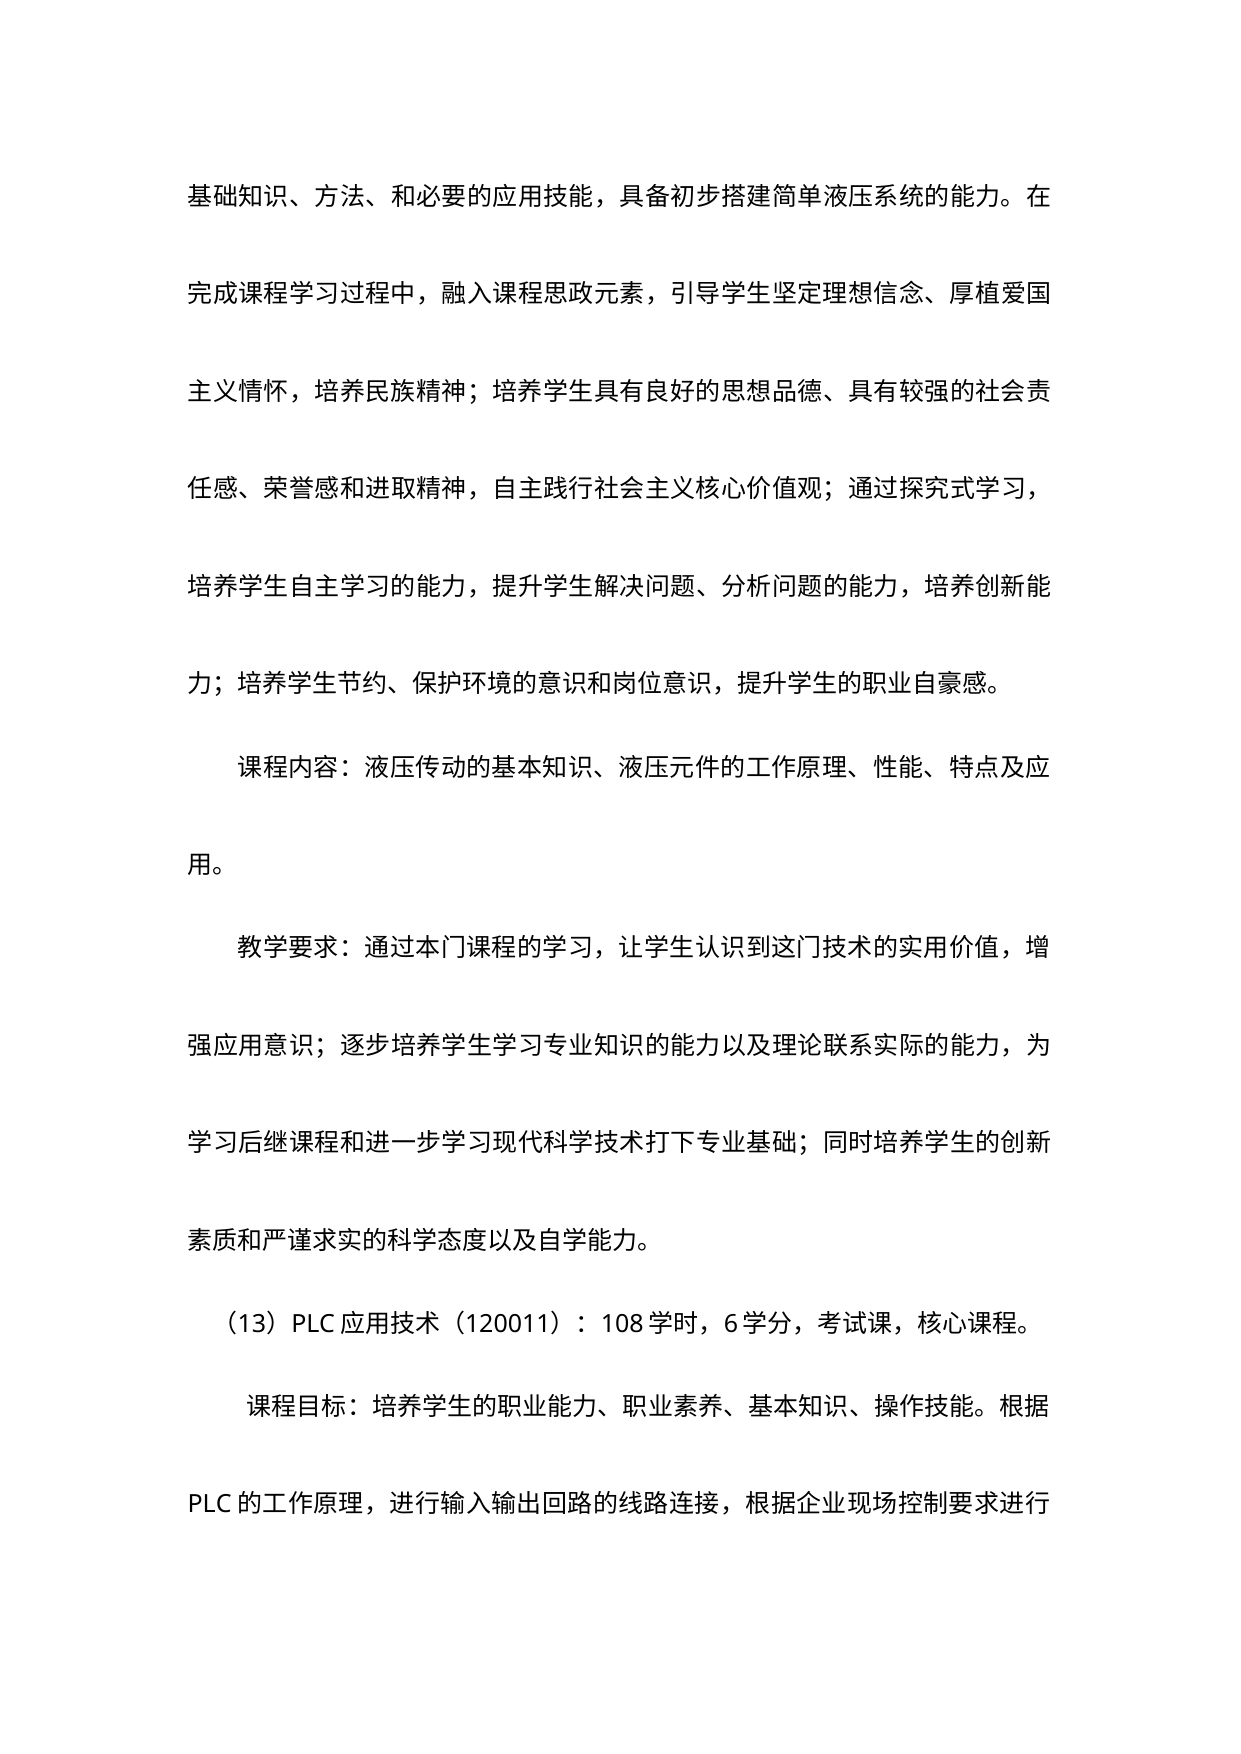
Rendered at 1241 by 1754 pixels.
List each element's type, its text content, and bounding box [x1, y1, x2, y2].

text 教学要求：通过本门课程的学习，让学生认识到这门技术的实用价值，增强应用意识；逐步培养学生学习专业知识的能力以及理论联系实际的能力，为学习后继课程和进一步学习现代科学技术打下专业基础；同时培养学生的创新素质和严谨求实的科学态度以及自学能力。 [187, 913, 1053, 1271]
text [187, 162, 1053, 714]
text 课程内容：液压传动的基本知识、液压元件的工作原理、性能、特点及应用。 [187, 733, 1053, 895]
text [187, 1372, 1053, 1534]
text （13）PLC应用技术（120011）：108学时，6学分，考试课，核心课程。 [187, 1289, 1053, 1354]
